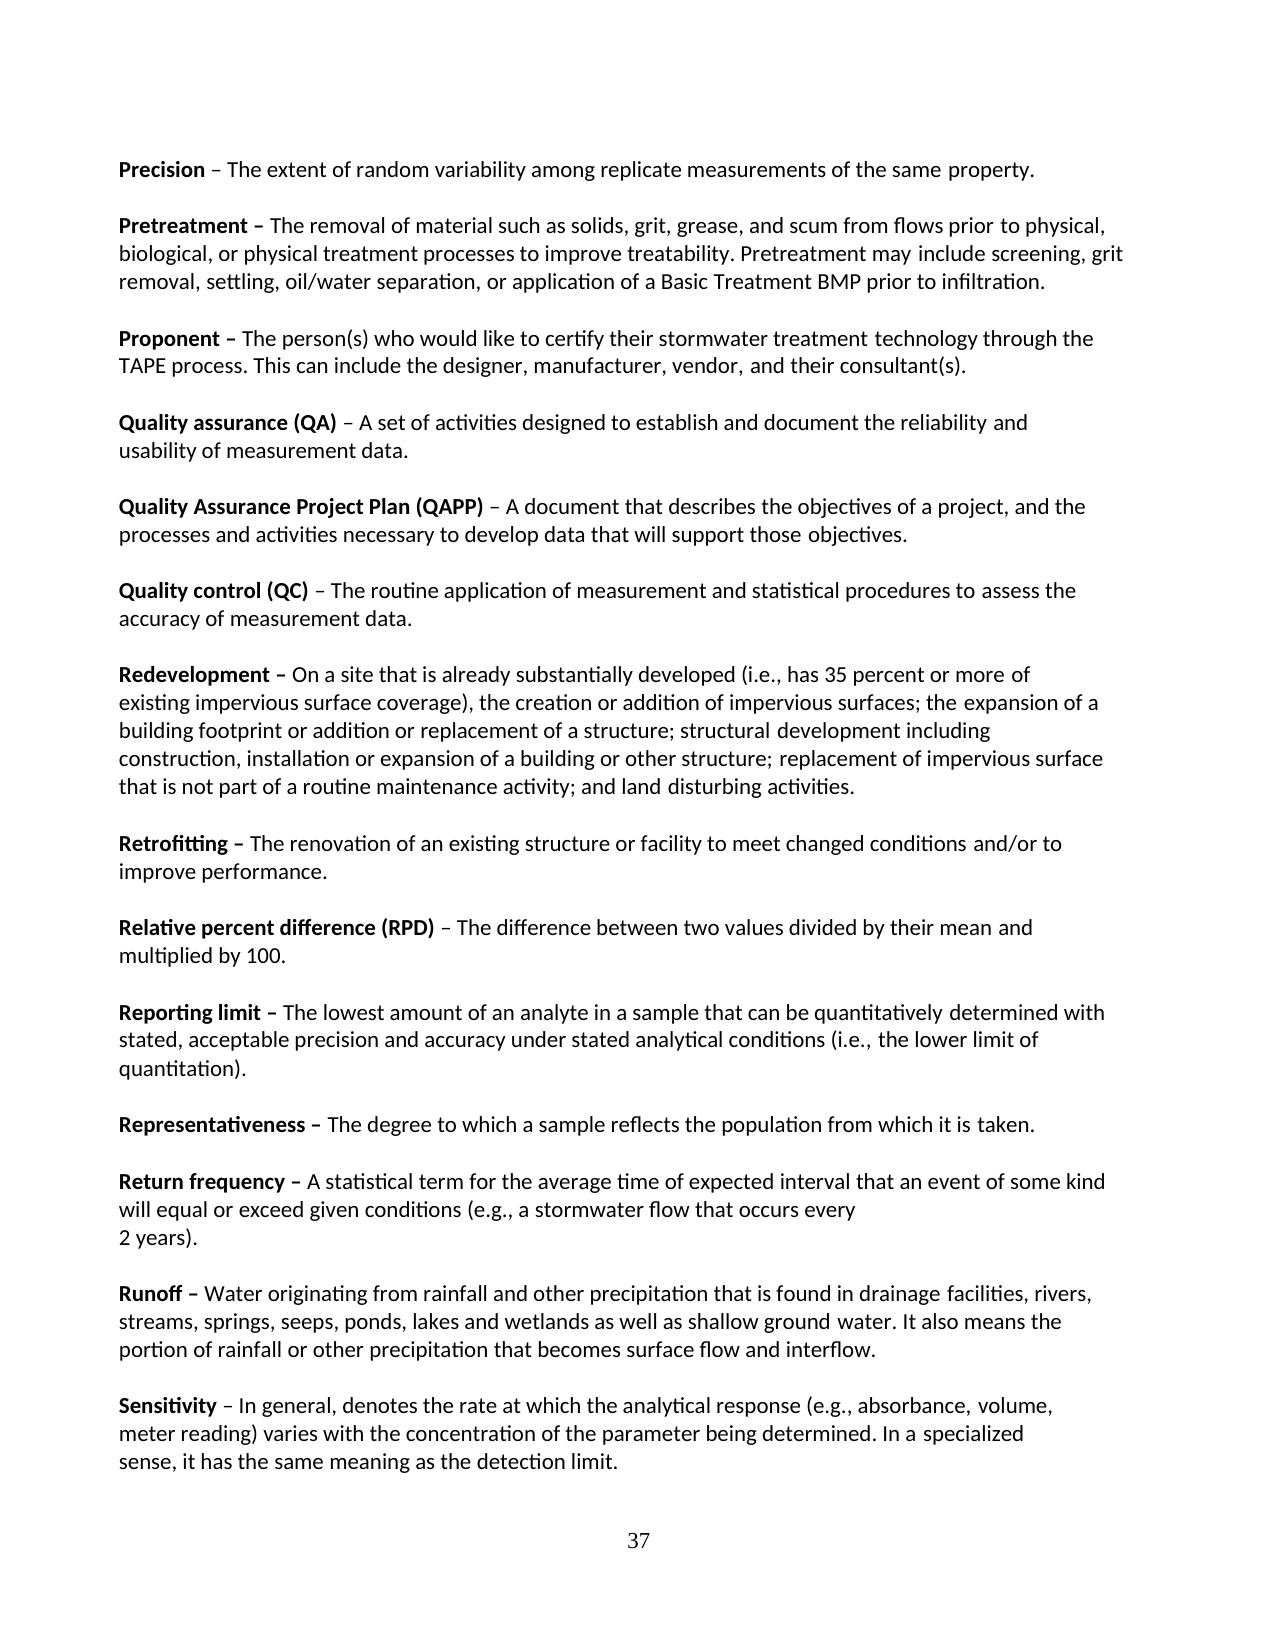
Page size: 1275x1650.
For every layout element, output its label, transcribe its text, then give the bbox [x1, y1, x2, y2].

text Retrofitting – The renovation of an existing structure or facility to meet changed conditions and/or to improve performance. [119, 829, 1076, 886]
text Representativeness – The degree to which a sample reflects the population from which it is taken. [119, 1110, 1076, 1138]
text Return frequency – A statistical term for the average time of expected interval that an event of some kind will equal or exceed given conditions (e.g., a stormwater flow that occurs every [119, 1167, 1125, 1223]
text Pretreatment – The removal of material such as solids, grit, grease, and scum from flows prior to physical, biological, or physical treatment processes to improve treatability. Pretreatment may include screening, grit removal, settling, oil/water separation, or application of a Basic Treatment BMP prior to infiltration. [119, 211, 1124, 295]
text Reporting limit – The lowest amount of an analyte in a sample that can be quantitatively determined with stated, acceptable precision and accuracy under stated analytical conditions (i.e., the lower limit of quantitation). [119, 998, 1113, 1082]
text Redevelopment – On a site that is already substantially developed (i.e., has 35 percent or more of existing impervious surface coverage), the creation or addition of impervious surfaces; the expansion of a building footprint or addition or replacement of a structure; structural development including construction, installation or expansion of a building or other structure; replacement of impervious surface that is not part of a routine maintenance activity; and land disturbing activities. [119, 660, 1106, 800]
text Sensitivity – In general, denotes the rate at which the analytical response (e.g., absorbance, volume, meter reading) varies with the concentration of the parameter being determined. In a specialized sense, it has the same meaning as the detection limit. [119, 1391, 1083, 1475]
text Quality control (QC) – The routine application of measurement and statistical procedures to assess the accuracy of measurement data. [119, 576, 1085, 632]
text Precision – The extent of random variability among replicate measurements of the same property. [119, 155, 1038, 183]
text Quality Assurance Project Plan (QAPP) – A document that describes the objectives of a project, and the processes and activities necessary to develop data that will support those objectives. [119, 492, 1100, 548]
text 2 years). [119, 1223, 1158, 1251]
text Runoff – Water originating from rainfall and other precipitation that is found in drainage facilities, rivers, streams, springs, seeps, ponds, lakes and wetlands as well as shallow ground water. It also means the portion of rainfall or other precipitation that becomes surface flow and interflow. [119, 1279, 1100, 1363]
text Relative percent difference (RPD) – The difference between two values divided by their mean and multiplied by 100. [119, 913, 1113, 969]
text Proponent – The person(s) who would like to certify their stormwater treatment technology through the TAPE process. This can include the designer, manufacturer, vendor, and their consultant(s). [119, 324, 1124, 380]
text Quality assurance (QA) – A set of activities designed to establish and document the reliability and usability of measurement data. [119, 408, 1107, 464]
